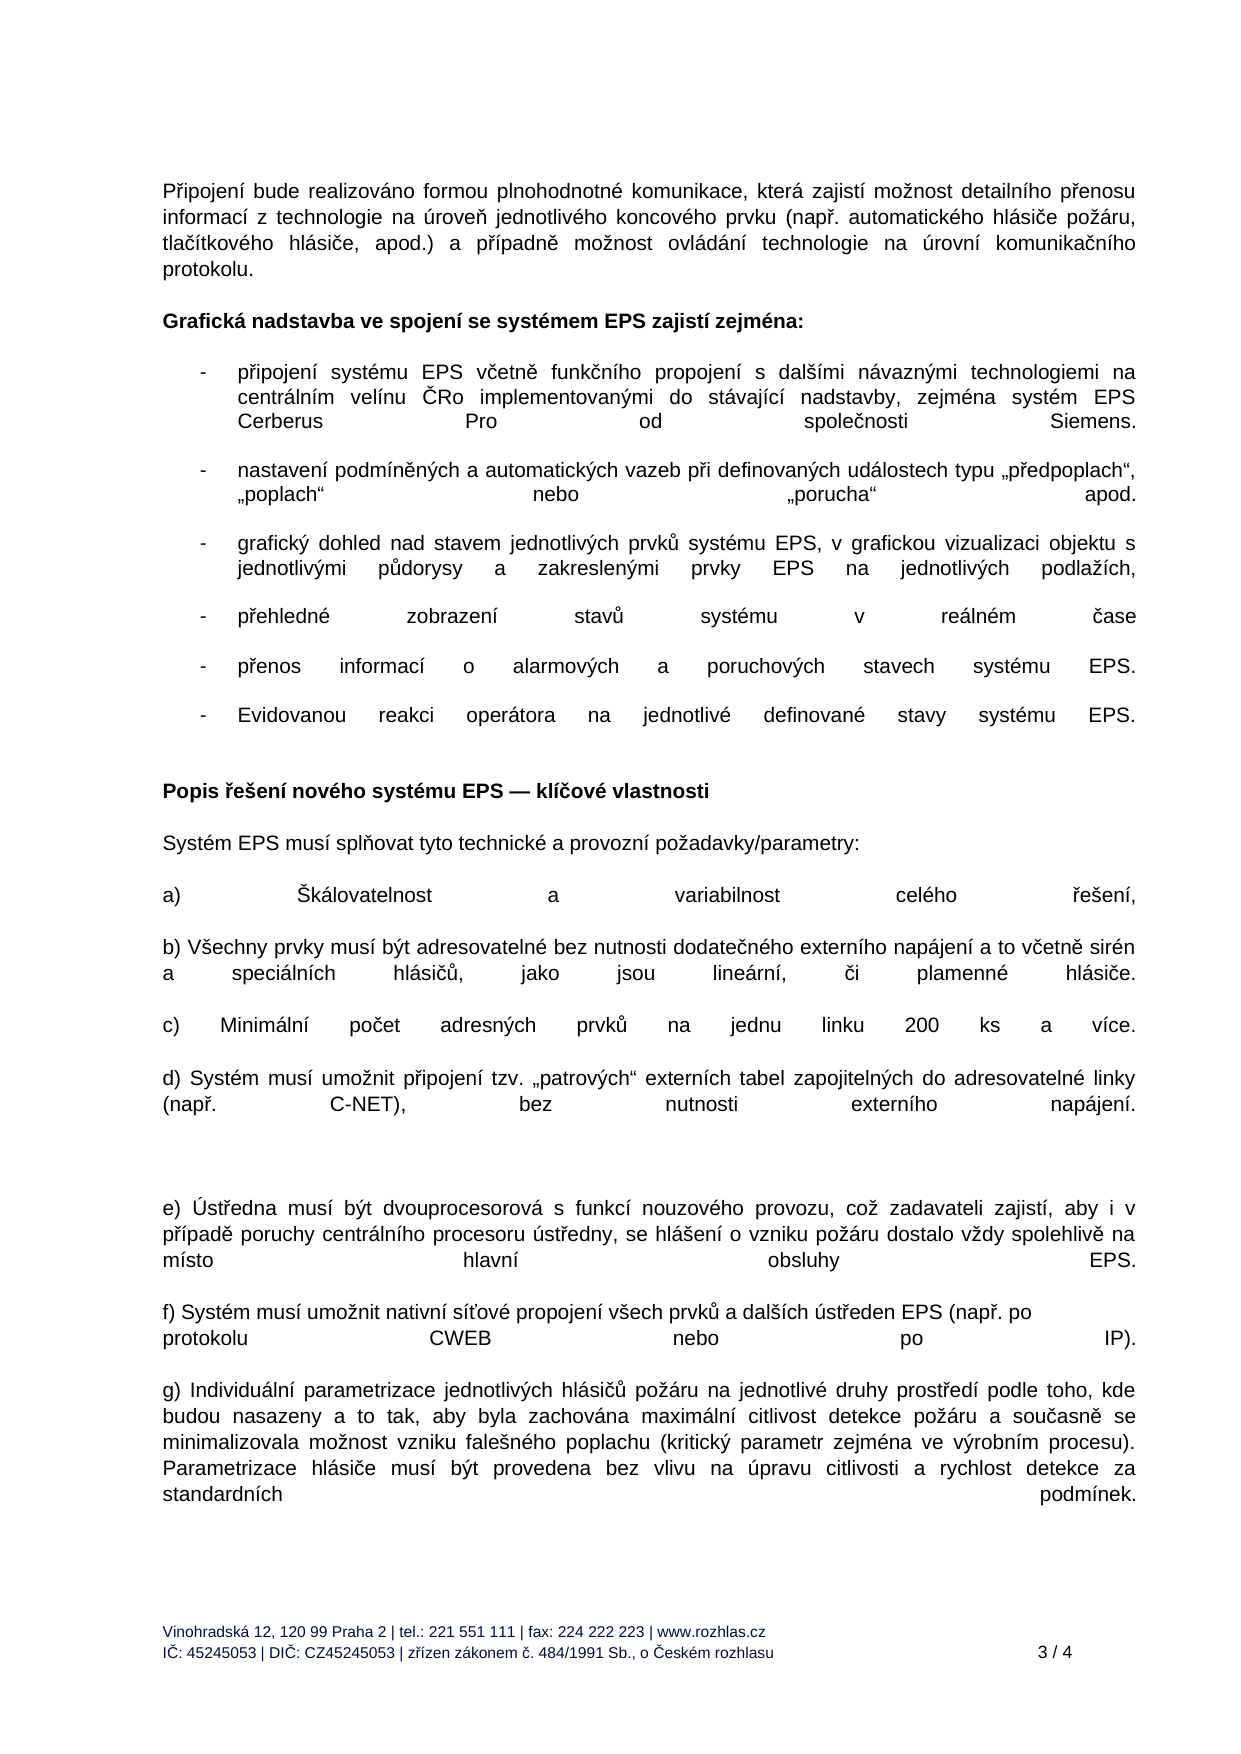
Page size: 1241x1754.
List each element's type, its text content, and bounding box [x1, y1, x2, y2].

text c) Minimální počet adresných prvků na jednu linku 200 ks a více. [162, 1012, 1137, 1064]
list nastavení podmíněných a automatických vazeb při definovaných událostech typu „předpoplach“, „poplach“ nebo „porucha“ apod. [200, 457, 1137, 530]
text a) Škálovatelnost a variabilnost celého řešení, [162, 882, 1137, 934]
list přehledné zobrazení stavů systému v reálném čase [200, 603, 1137, 653]
text Popis řešení nového systému EPS — klíčové vlastnosti [162, 778, 1137, 830]
text Grafická nadstavba ve spojení se systémem EPS zajistí zejména: [162, 307, 1137, 359]
list připojení systému EPS včetně funkčního propojení s dalšími návaznými technologiemi na centrálním velínu ČRo implementovanými do stávající nadstavby, zejména systém EPS Cerberus Pro od společnosti Siemens. [200, 359, 1137, 457]
list grafický dohled nad stavem jednotlivých prvků systému EPS, v grafickou vizualizaci objektu s jednotlivými půdorysy a zakreslenými prvky EPS na jednotlivých podlažích, [200, 530, 1137, 603]
text d) Systém musí umožnit připojení tzv. „patrových“ externích tabel zapojitelných do adresovatelné linky (např. C-NET), bez nutnosti externího napájení. [162, 1064, 1137, 1142]
list Evidovanou reakci operátora na jednotlivé definované stavy systému EPS. [200, 702, 1137, 752]
text Systém EPS musí splňovat tyto technické a provozní požadavky/parametry: [162, 830, 1137, 882]
text g) Individuální parametrizace jednotlivých hlásičů požáru na jednotlivé druhy prostředí podle toho, kde budou nasazeny a to tak, aby byla zachována maximální citlivost detekce požáru a současně se minimalizovala možnost vzniku falešného poplachu (kritický parametr zejména ve výrobním procesu). Parametrizace hlásiče musí být provedena bez vlivu na úpravu citlivosti a rychlost detekce za standardních podmínek. [162, 1377, 1137, 1533]
text Připojení bude realizováno formou plnohodnotné komunikace, která zajistí možnost detailního přenosu informací z technologie na úroveň jednotlivého koncového prvku (např. automatického hlásiče požáru, tlačítkového hlásiče, apod.) a případně možnost ovládání technologie na úrovní komunikačního protokolu. [162, 177, 1137, 307]
text protokolu CWEB nebo po IP). [162, 1324, 1137, 1377]
text f) Systém musí umožnit nativní síťové propojení všech prvků a dalších ústředen EPS (např. po [162, 1298, 1137, 1324]
text e) Ústředna musí být dvouprocesorová s funkcí nouzového provozu, což zadavateli zajistí, aby i v případě poruchy centrálního procesoru ústředny, se hlášení o vzniku požáru dostalo vždy spolehlivě na místo hlavní obsluhy EPS. [162, 1194, 1137, 1298]
text b) Všechny prvky musí být adresovatelné bez nutnosti dodatečného externího napájení a to včetně sirén a speciálních hlásičů, jako jsou lineární, či plamenné hlásiče. [162, 934, 1137, 1012]
list přenos informací o alarmových a poruchových stavech systému EPS. [200, 653, 1137, 702]
